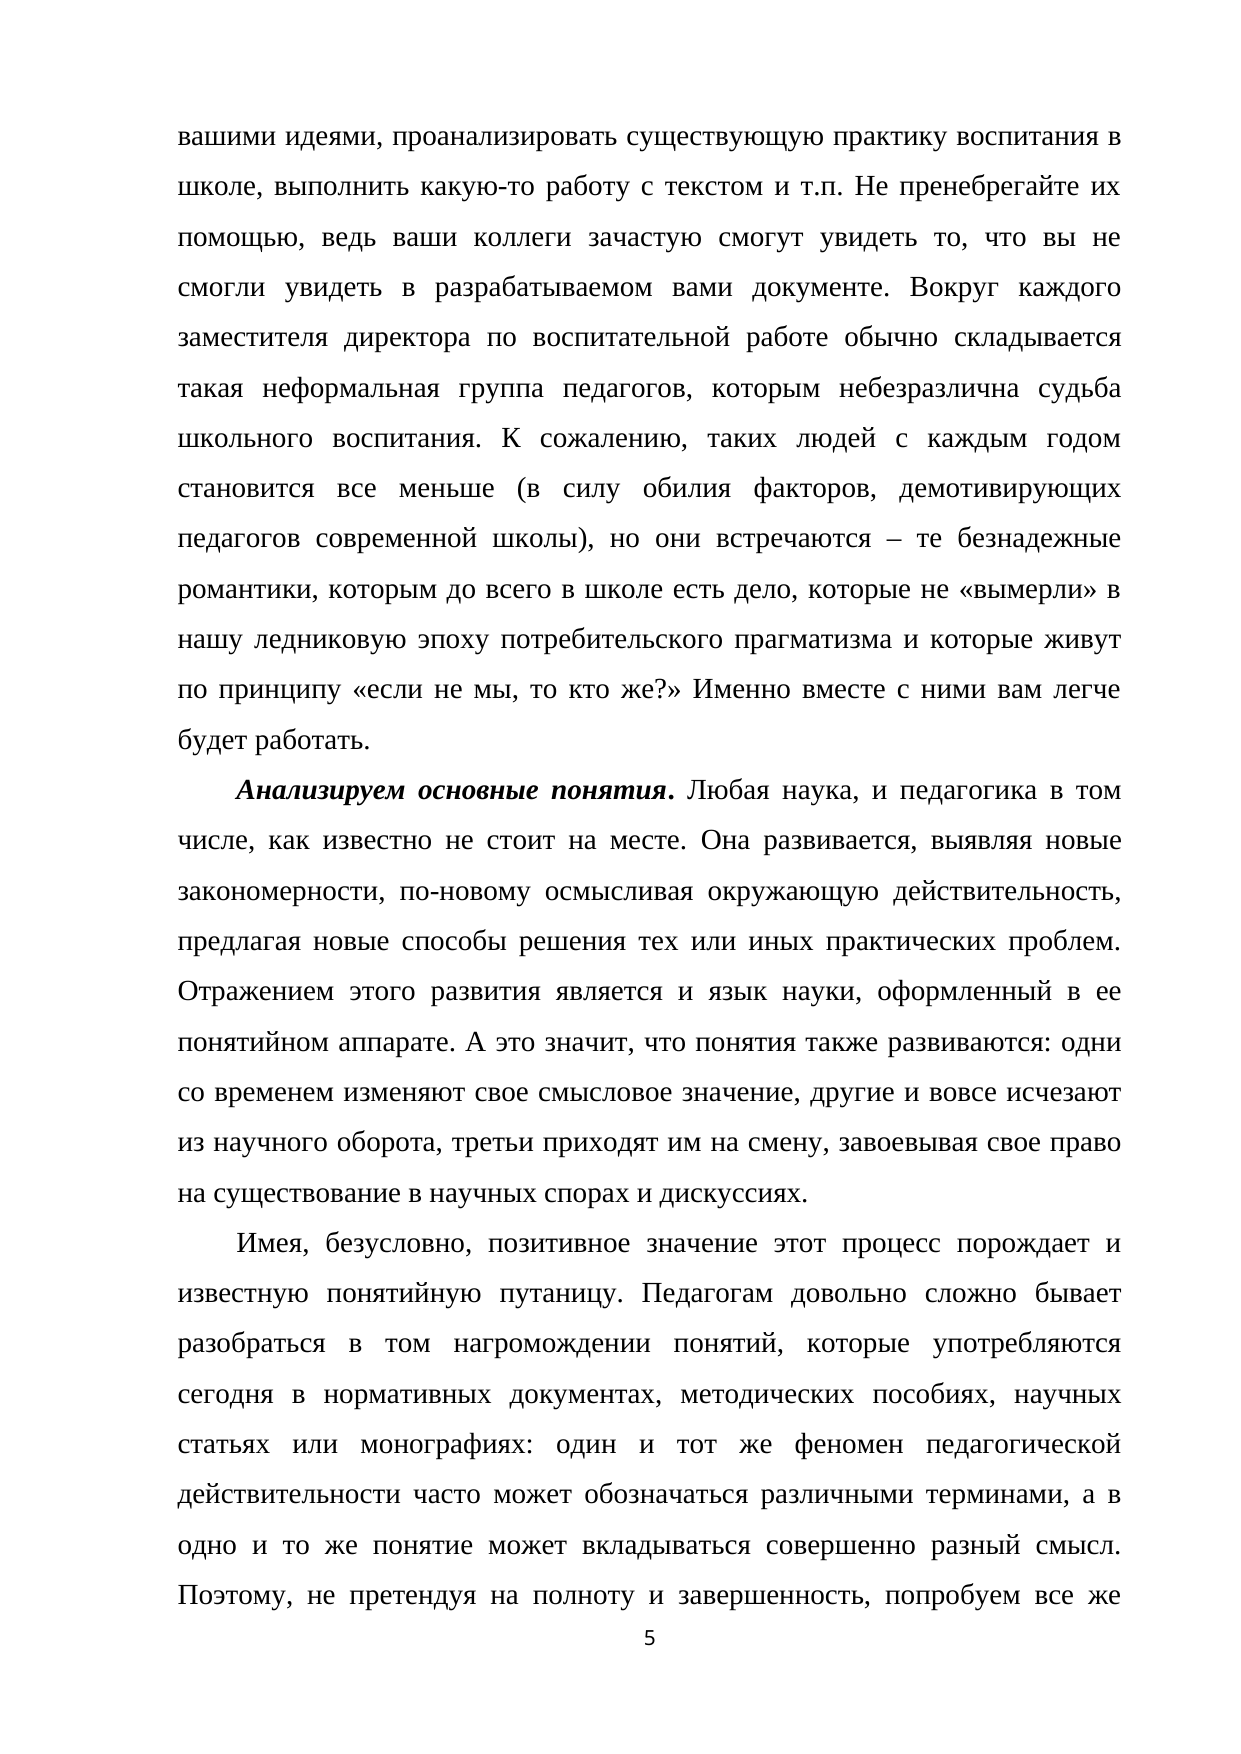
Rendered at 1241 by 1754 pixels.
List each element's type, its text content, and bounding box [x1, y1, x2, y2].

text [177, 1225, 1122, 1611]
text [177, 118, 1122, 755]
text Анализируем основные понятия. Любая наука, и педагогика в том числе, как известно не стоит на месте. Она развивается, выявляя новые закономерности, по-новому осмысливая окружающую действительность, предлагая новые способы решения тех или иных практических проблем. Отражением этого развития является и язык науки, оформленный в ее понятийном аппарате. А это значит, что понятия также развиваются: одни со временем изменяют свое смысловое значение, другие и вовсе исчезают из научного оборота, третьи приходят им на смену, завоевывая свое право на существование в научных спорах и дискуссиях. [177, 772, 1122, 1208]
